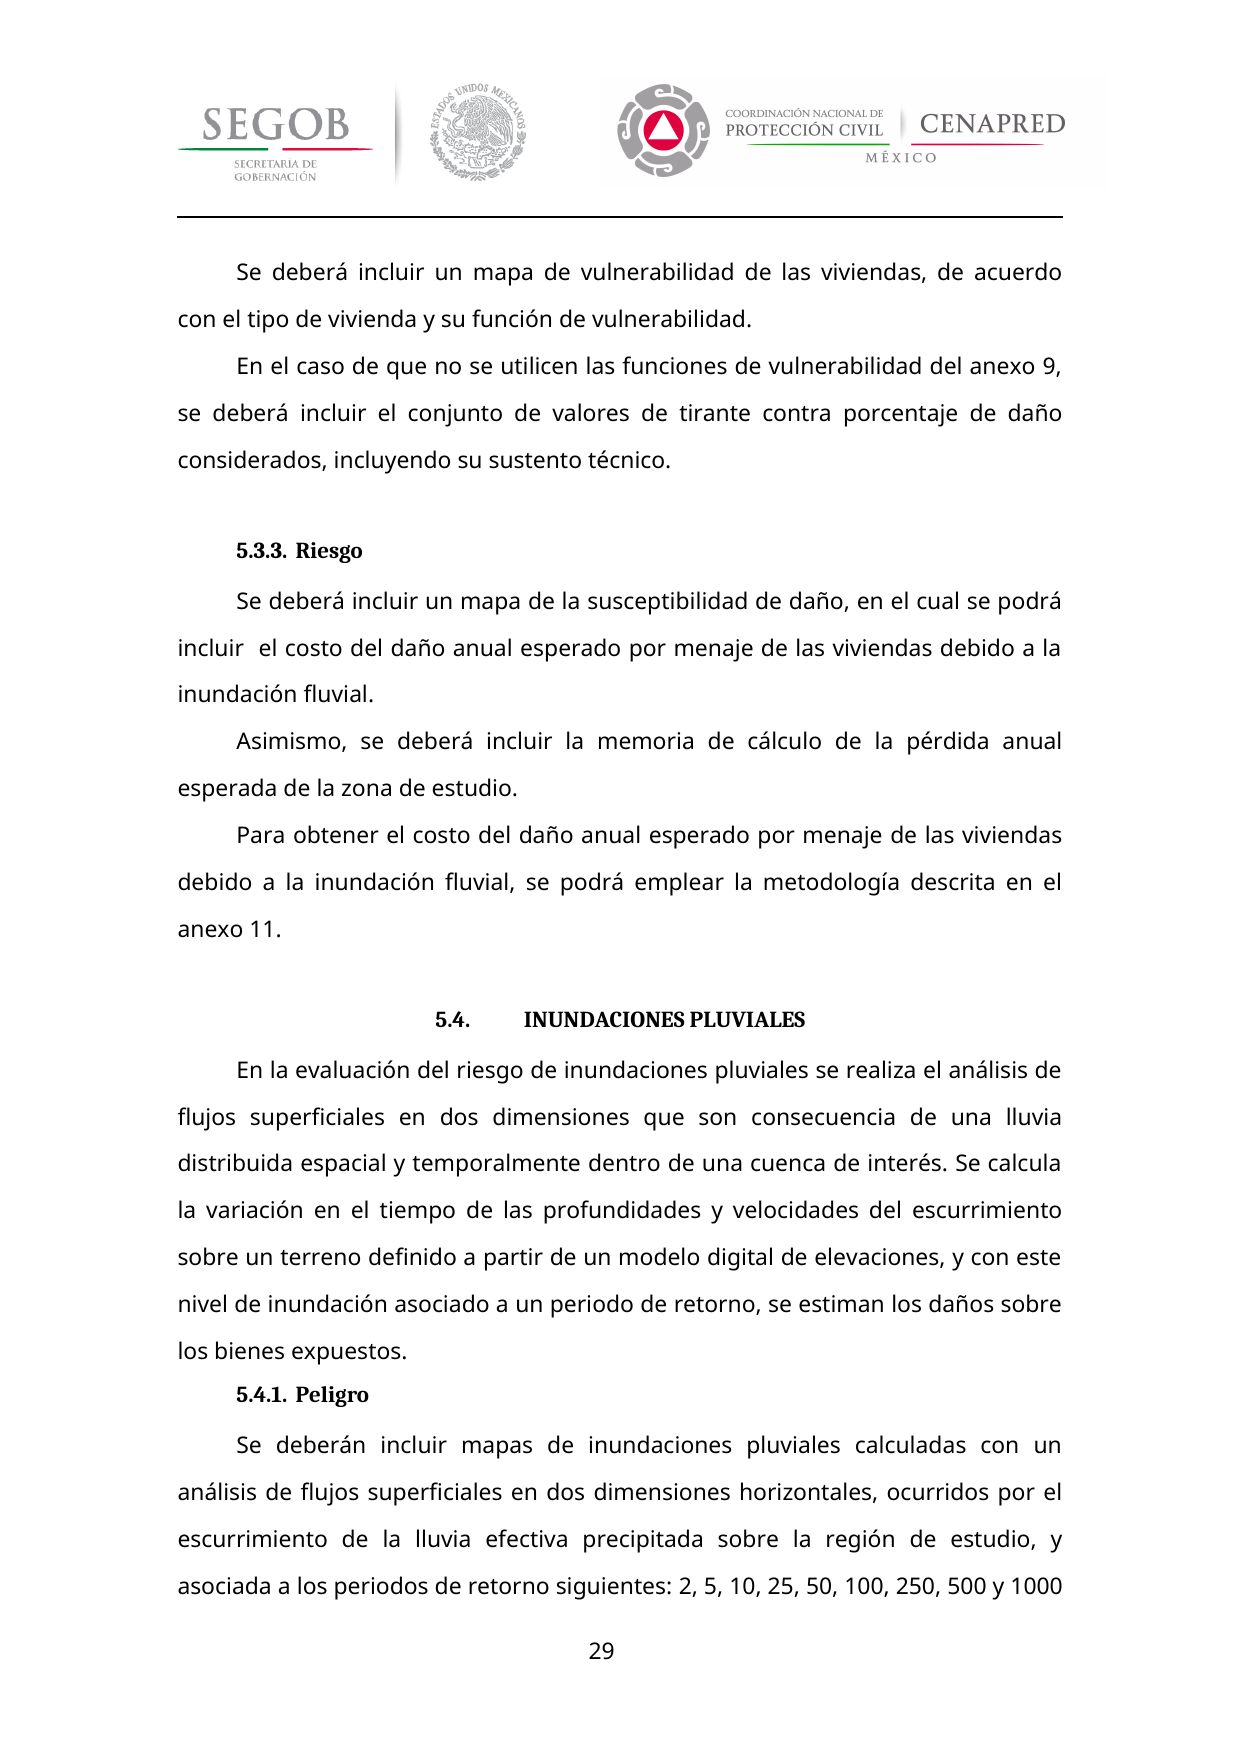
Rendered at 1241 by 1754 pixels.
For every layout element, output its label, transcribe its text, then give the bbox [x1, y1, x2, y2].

subtitle Peligro [236, 1382, 1063, 1408]
text Para obtener el costo del daño anual esperado por menaje de las viviendas debido a la inundación fluvial, se podrá emplear la metodología descrita en el anexo 11. [177, 819, 1063, 944]
picture [598, 75, 1109, 189]
text Asimismo, se deberá incluir la memoria de cálculo de la pérdida anual esperada de la zona de estudio. [177, 725, 1063, 803]
subtitle Riesgo [236, 537, 1063, 564]
text Se deberá incluir un mapa de la susceptibilidad de daño, en el cual se podrá incluir el costo del daño anual esperado por menaje de las viviendas debido a la inundación fluvial. [177, 584, 1063, 709]
text En el caso de que no se utilicen las funciones de vulnerabilidad del anexo 9, se deberá incluir el conjunto de valores de tirante contra porcentaje de daño considerados, incluyendo su sustento técnico. [177, 350, 1063, 475]
subtitle Inundaciones pluviales [177, 1006, 1063, 1033]
text Se deberá incluir un mapa de vulnerabilidad de las viviendas, de acuerdo con el tipo de vivienda y su función de vulnerabilidad. [177, 256, 1063, 334]
text En la evaluación del riesgo de inundaciones pluviales se realiza el análisis de flujos superficiales en dos dimensiones que son consecuencia de una lluvia distribuida espacial y temporalmente dentro de una cuenca de interés. Se calcula la variación en el tiempo de las profundidades y velocidades del escurrimiento sobre un terreno definido a partir de un modelo digital de elevaciones, y con este nivel de inundación asociado a un periodo de retorno, se estiman los daños sobre los bienes expuestos. [177, 1054, 1063, 1366]
picture [175, 75, 528, 197]
